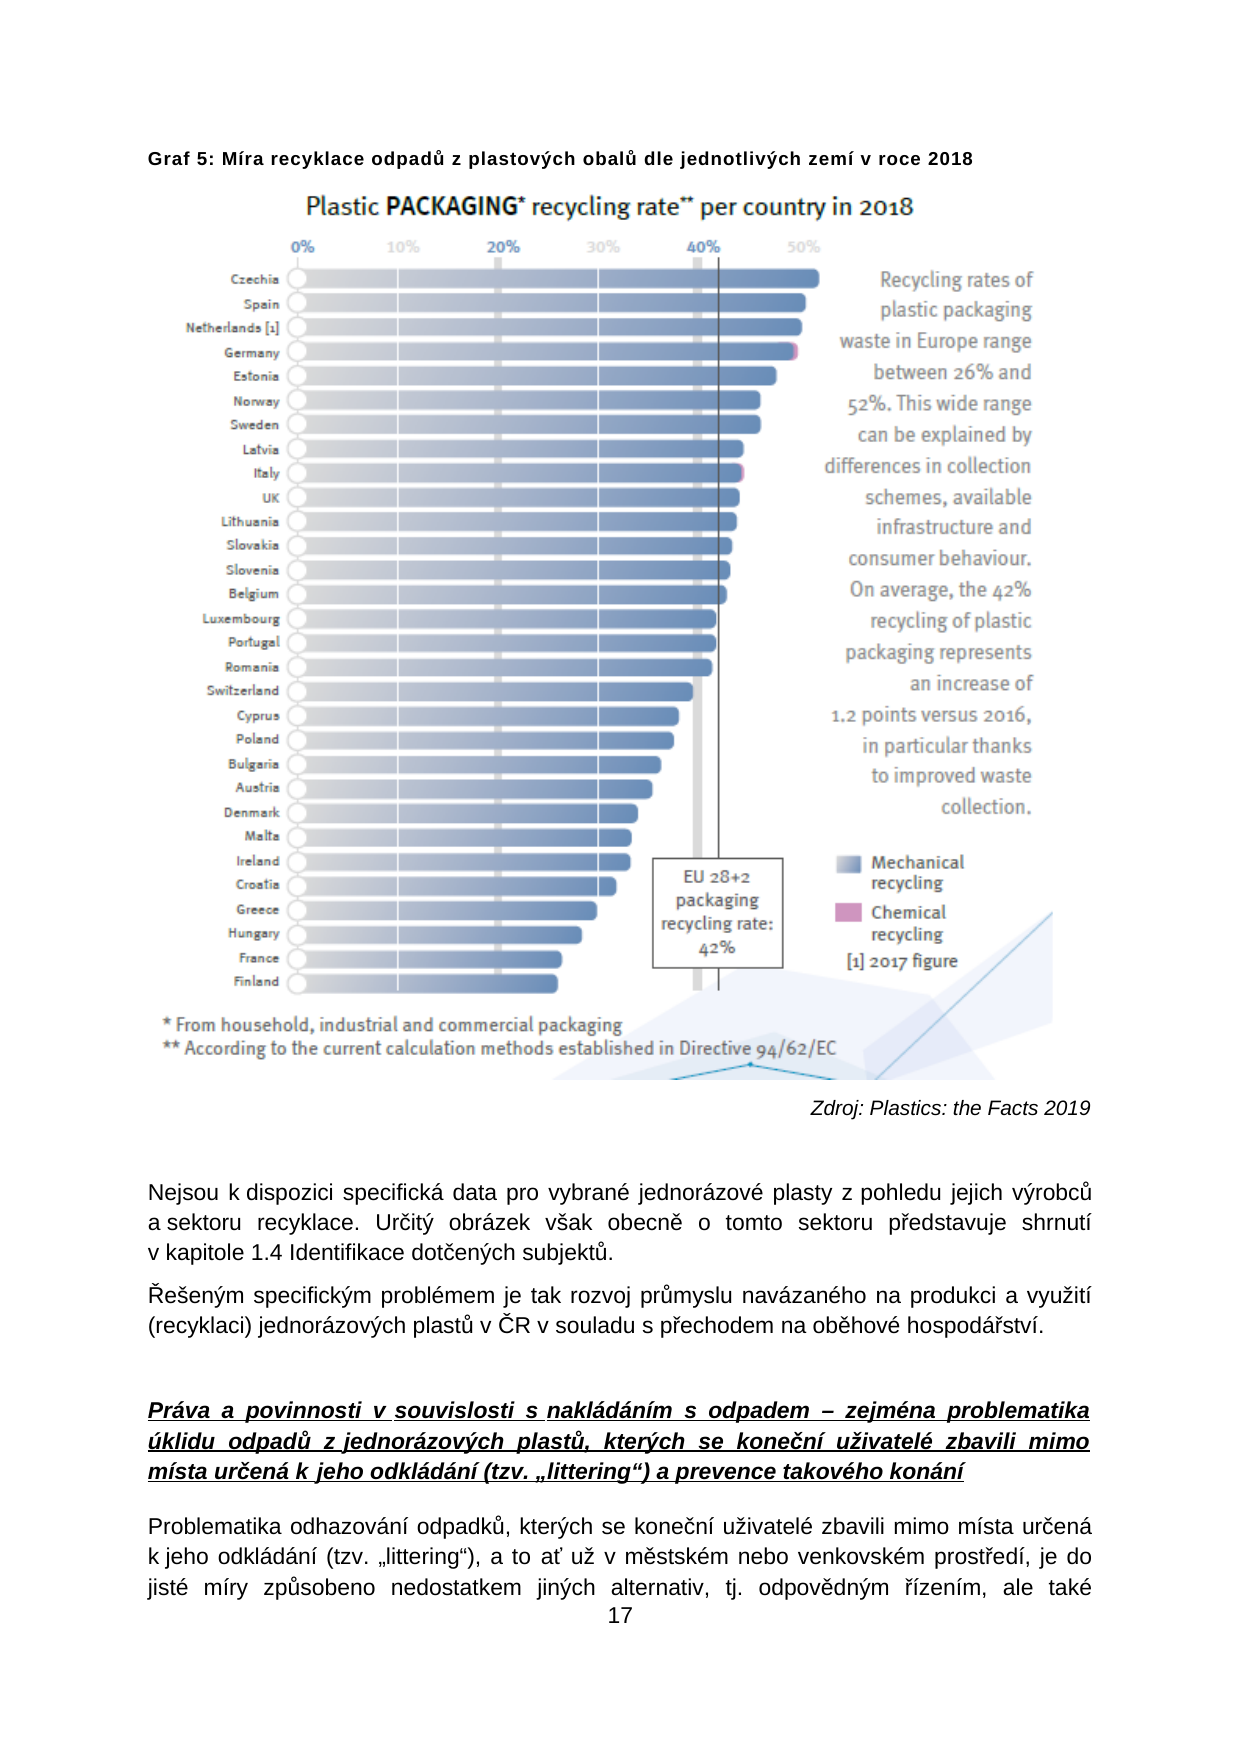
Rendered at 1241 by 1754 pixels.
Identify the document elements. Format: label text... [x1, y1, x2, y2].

text Práva a povinnosti v souvislosti s nakládáním s odpadem – zejména problematika úklidu odpadů z jednorázových plastů, kterých se koneční uživatelé zbavili mimo místa určená k jeho odkládání (tzv. „littering“) a prevence takového konání [148, 1397, 1093, 1484]
text Zdroj: Plastics: the Facts 2019 [148, 1096, 1093, 1120]
text Řešeným specifickým problémem je tak rozvoj průmyslu navázaného na produkci a využití (recyklaci) jednorázových plastů v ČR v souladu s přechodem na oběhové hospodářství. [148, 1282, 1093, 1338]
text Graf 5: Míra recyklace odpadů z plastových obalů dle jednotlivých zemí v roce 2018 [148, 148, 1093, 169]
picture [147, 185, 1053, 1080]
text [148, 1513, 1093, 1600]
text Nejsou k dispozici specifická data pro vybrané jednorázové plasty z pohledu jejich výrobců a sektoru recyklace. Určitý obrázek však obecně o tomto sektoru představuje shrnutí v kapitole 1.4 Identifikace dotčených subjektů. [148, 1179, 1093, 1266]
